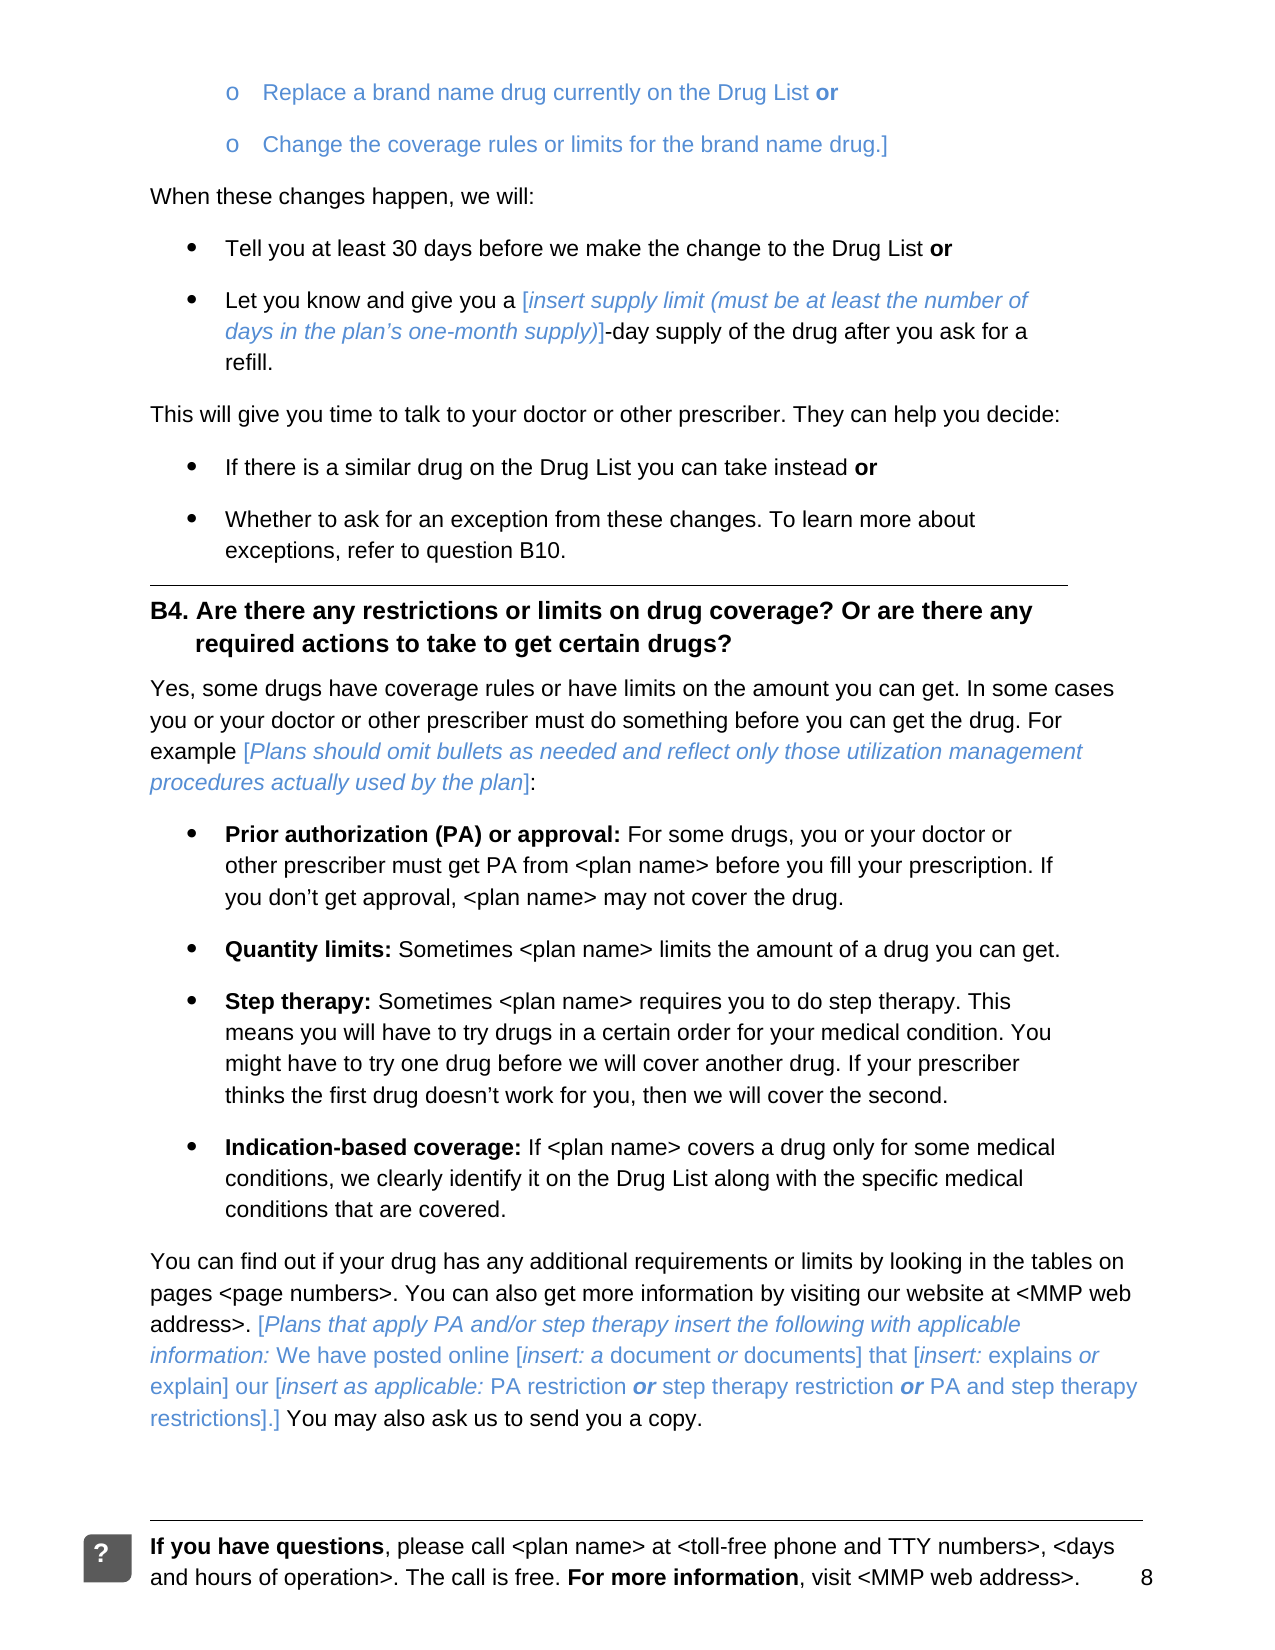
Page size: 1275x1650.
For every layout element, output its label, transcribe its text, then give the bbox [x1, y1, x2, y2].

list Replace a brand name drug currently on the Drug List or [225, 75, 1068, 106]
text Yes, some drugs have coverage rules or have limits on the amount you can get. In some cases you or your doctor or other prescriber must do something before you can get the drug. For example [Plans should omit bullets as needed and reflect only those utilization management procedures actually used by the plan]: [150, 672, 1143, 797]
text When these changes happen, we will: [150, 179, 1143, 210]
text Indication-based coverage: If <plan name> covers a drug only for some medical conditions, we clearly identify it on the Drug List along with the specific medical conditions that are covered. [187, 1130, 1068, 1224]
subtitle B4. Are there any restrictions or limits on drug coverage? Or are there any required actions to take to get certain drugs? [150, 586, 1068, 659]
text This will give you time to talk to your doctor or other prescriber. They can help you decide: [150, 398, 1143, 429]
list If there is a similar drug on the Drug List you can take instead or [187, 450, 1068, 481]
text You can find out if your drug has any additional requirements or limits by looking in the tables on pages <page numbers>. You can also get more information by visiting our website at <MMP web address>. [Plans that apply PA and/or step therapy insert the following with applicable information: We have posted online [insert: a document or documents] that [insert: explains or explain] our [insert as applicable: PA restriction or step therapy restriction or PA and step therapy restrictions].] You may also ask us to send you a copy. [150, 1245, 1143, 1432]
text Step therapy: Sometimes <plan name> requires you to do step therapy. This means you will have to try drugs in a certain order for your medical condition. You might have to try one drug before we will cover another drug. If your prescriber thinks the first drug doesn’t work for you, then we will cover the second. [187, 984, 1068, 1109]
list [225, 127, 1068, 158]
list Whether to ask for an exception from these changes. To learn more about exceptions, refer to question B10. [187, 502, 1068, 564]
list Let you know and give you a [insert supply limit (must be at least the number of days in the plan’s one-month supply)]-day supply of the drug after you ask for a refill. [187, 283, 1068, 377]
text Prior authorization (PA) or approval: For some drugs, you or your doctor or other prescriber must get PA from <plan name> before you fill your prescription. If you don’t get approval, <plan name> may not cover the drug. [187, 818, 1068, 911]
text Quantity limits: Sometimes <plan name> limits the amount of a drug you can get. [187, 932, 1068, 963]
list Tell you at least 30 days before we make the change to the Drug List or [187, 231, 1068, 262]
